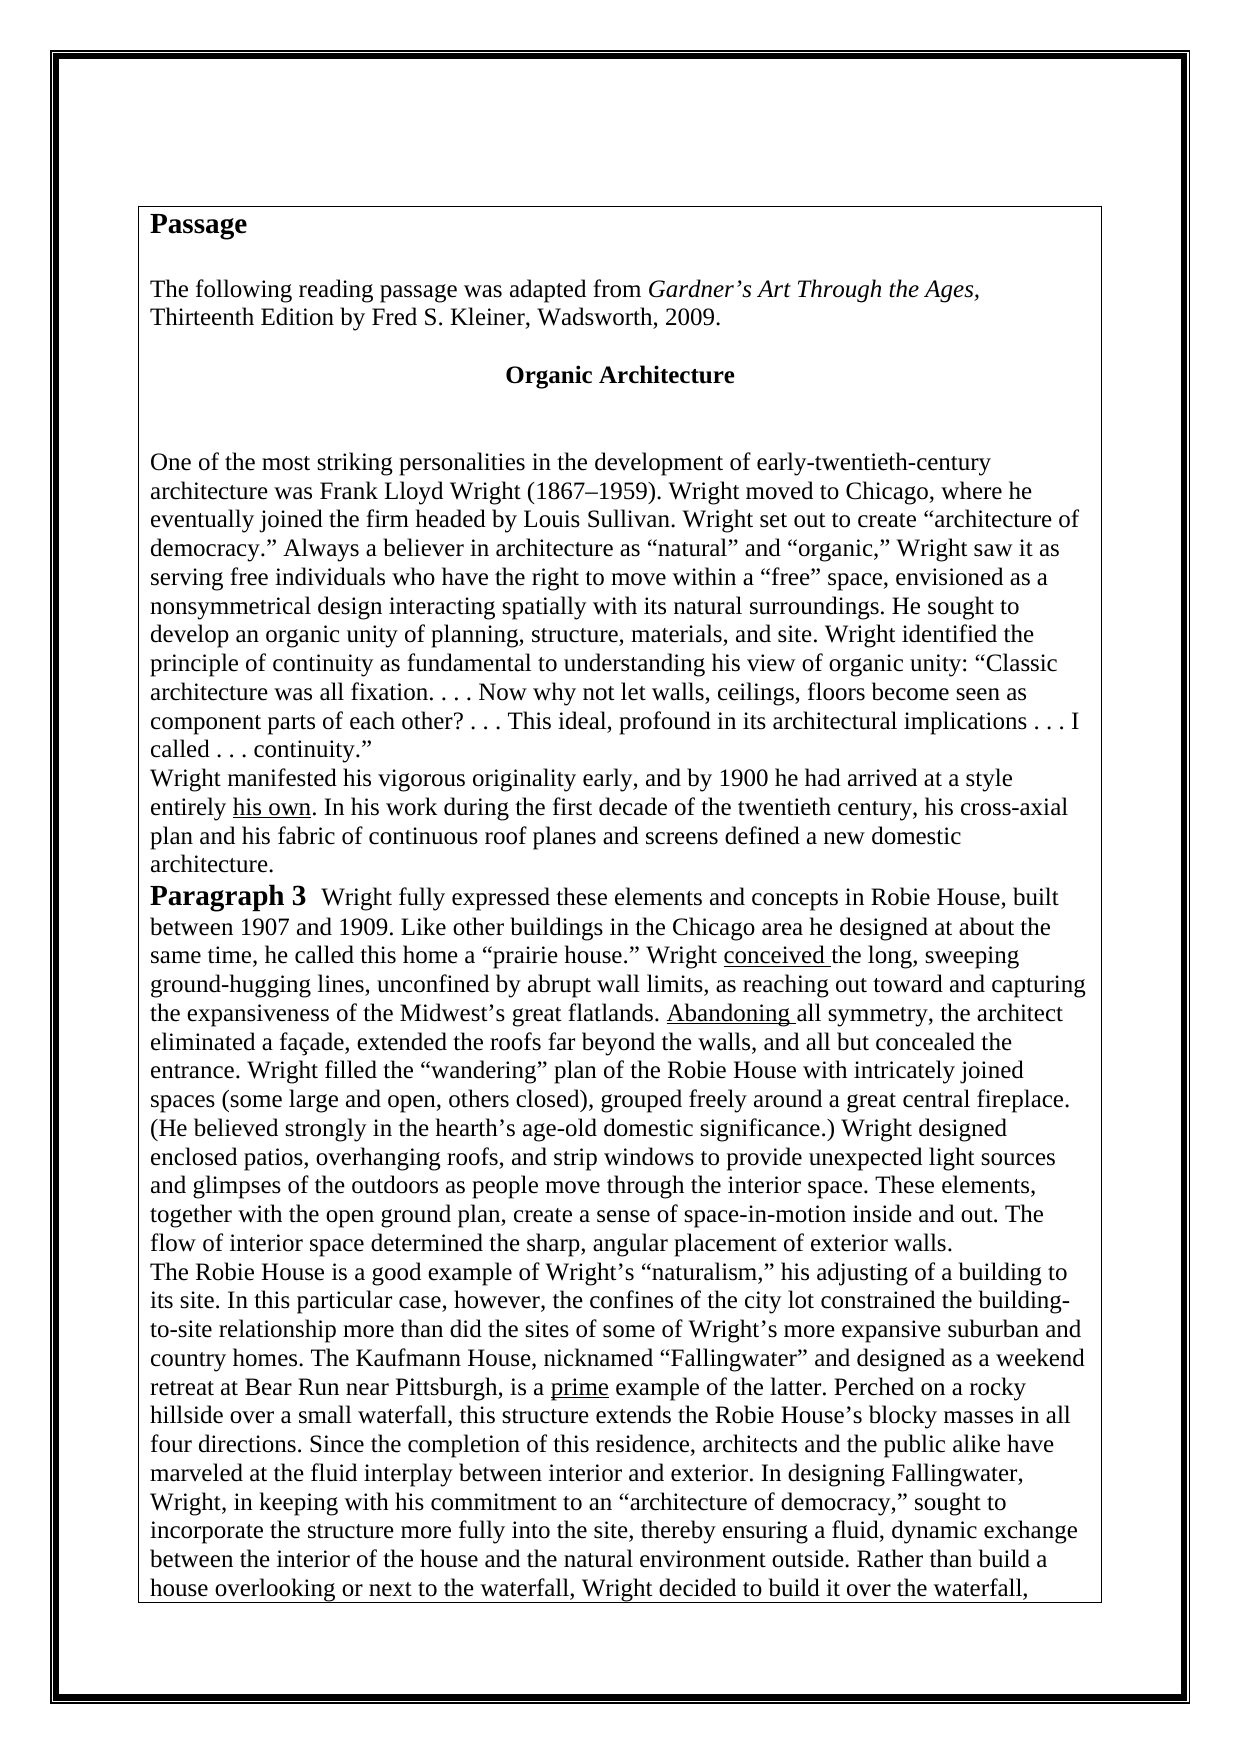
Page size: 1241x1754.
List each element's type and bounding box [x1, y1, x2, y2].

table_header [139, 207, 1101, 1602]
